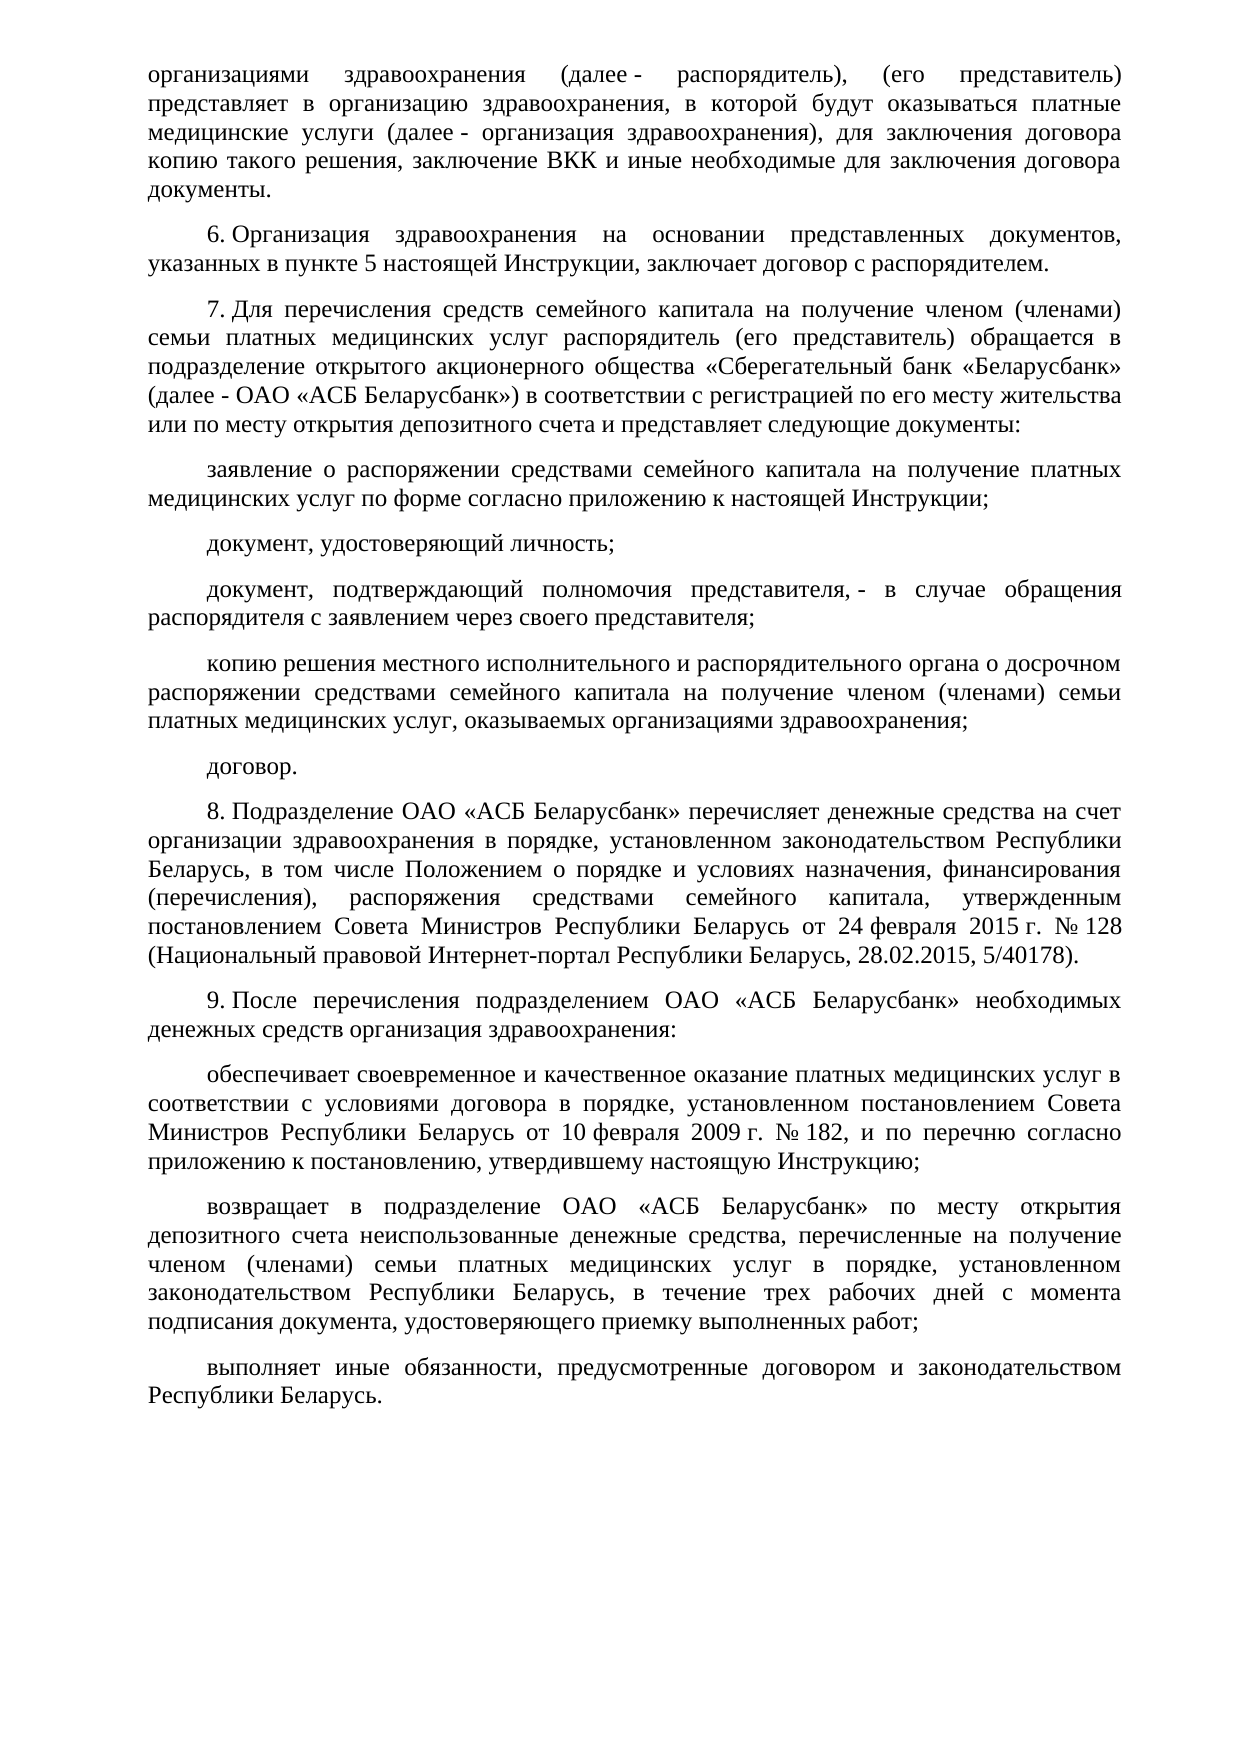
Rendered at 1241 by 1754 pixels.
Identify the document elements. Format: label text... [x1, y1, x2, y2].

text 9. После перечисления подразделением ОАО «АСБ Беларусбанк» необходимых денежных средств организация здравоохранения: [148, 985, 1122, 1043]
text 6. Организация здравоохранения на основании представленных документов, указанных в пункте 5 настоящей Инструкции, заключает договор с распорядителем. [148, 219, 1122, 277]
text документ, удостоверяющий личность; [148, 528, 1122, 557]
text 8. Подразделение ОАО «АСБ Беларусбанк» перечисляет денежные средства на счет организации здравоохранения в порядке, установленном законодательством Республики Беларусь, в том числе Положением о порядке и условиях назначения, финансирования (перечисления), распоряжения средствами семейного капитала, утвержденным постановлением Совета Министров Республики Беларусь от 24 февраля 2015 г. № 128 (Национальный правовой Интернет-портал Республики Беларусь, 28.02.2015, 5/40178). [148, 796, 1122, 969]
text 7. Для перечисления средств семейного капитала на получение членом (членами) семьи платных медицинских услуг распорядитель (его представитель) обращается в подразделение открытого акционерного общества «Сберегательный банк «Беларусбанк» (далее - ОАО «АСБ Беларусбанк») в соответствии с регистрацией по его месту жительства или по месту открытия депозитного счета и представляет следующие документы: [148, 294, 1122, 437]
text обеспечивает своевременное и качественное оказание платных медицинских услуг в соответствии с условиями договора в порядке, установленном постановлением Совета Министров Республики Беларусь от 10 февраля 2009 г. № 182, и по перечню согласно приложению к постановлению, утвердившему настоящую Инструкцию; [148, 1059, 1122, 1174]
text заявление о распоряжении средствами семейного капитала на получение платных медицинских услуг по форме согласно приложению к настоящей Инструкции; [148, 454, 1122, 512]
text возвращает в подразделение ОАО «АСБ Беларусбанк» по месту открытия депозитного счета неиспользованные денежные средства, перечисленные на получение членом (членами) семьи платных медицинских услуг в порядке, установленном законодательством Республики Беларусь, в течение трех рабочих дней с момента подписания документа, удостоверяющего приемку выполненных работ; [148, 1191, 1122, 1335]
text выполняет иные обязанности, предусмотренные договором и законодательством Республики Беларусь. [148, 1352, 1122, 1409]
text договор. [148, 751, 1122, 779]
text копию решения местного исполнительного и распорядительного органа о досрочном распоряжении средствами семейного капитала на получение членом (членами) семьи платных медицинских услуг, оказываемых организациями здравоохранения; [148, 648, 1122, 734]
text документ, подтверждающий полномочия представителя, - в случае обращения распорядителя с заявлением через своего представителя; [148, 574, 1122, 631]
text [148, 59, 1122, 203]
